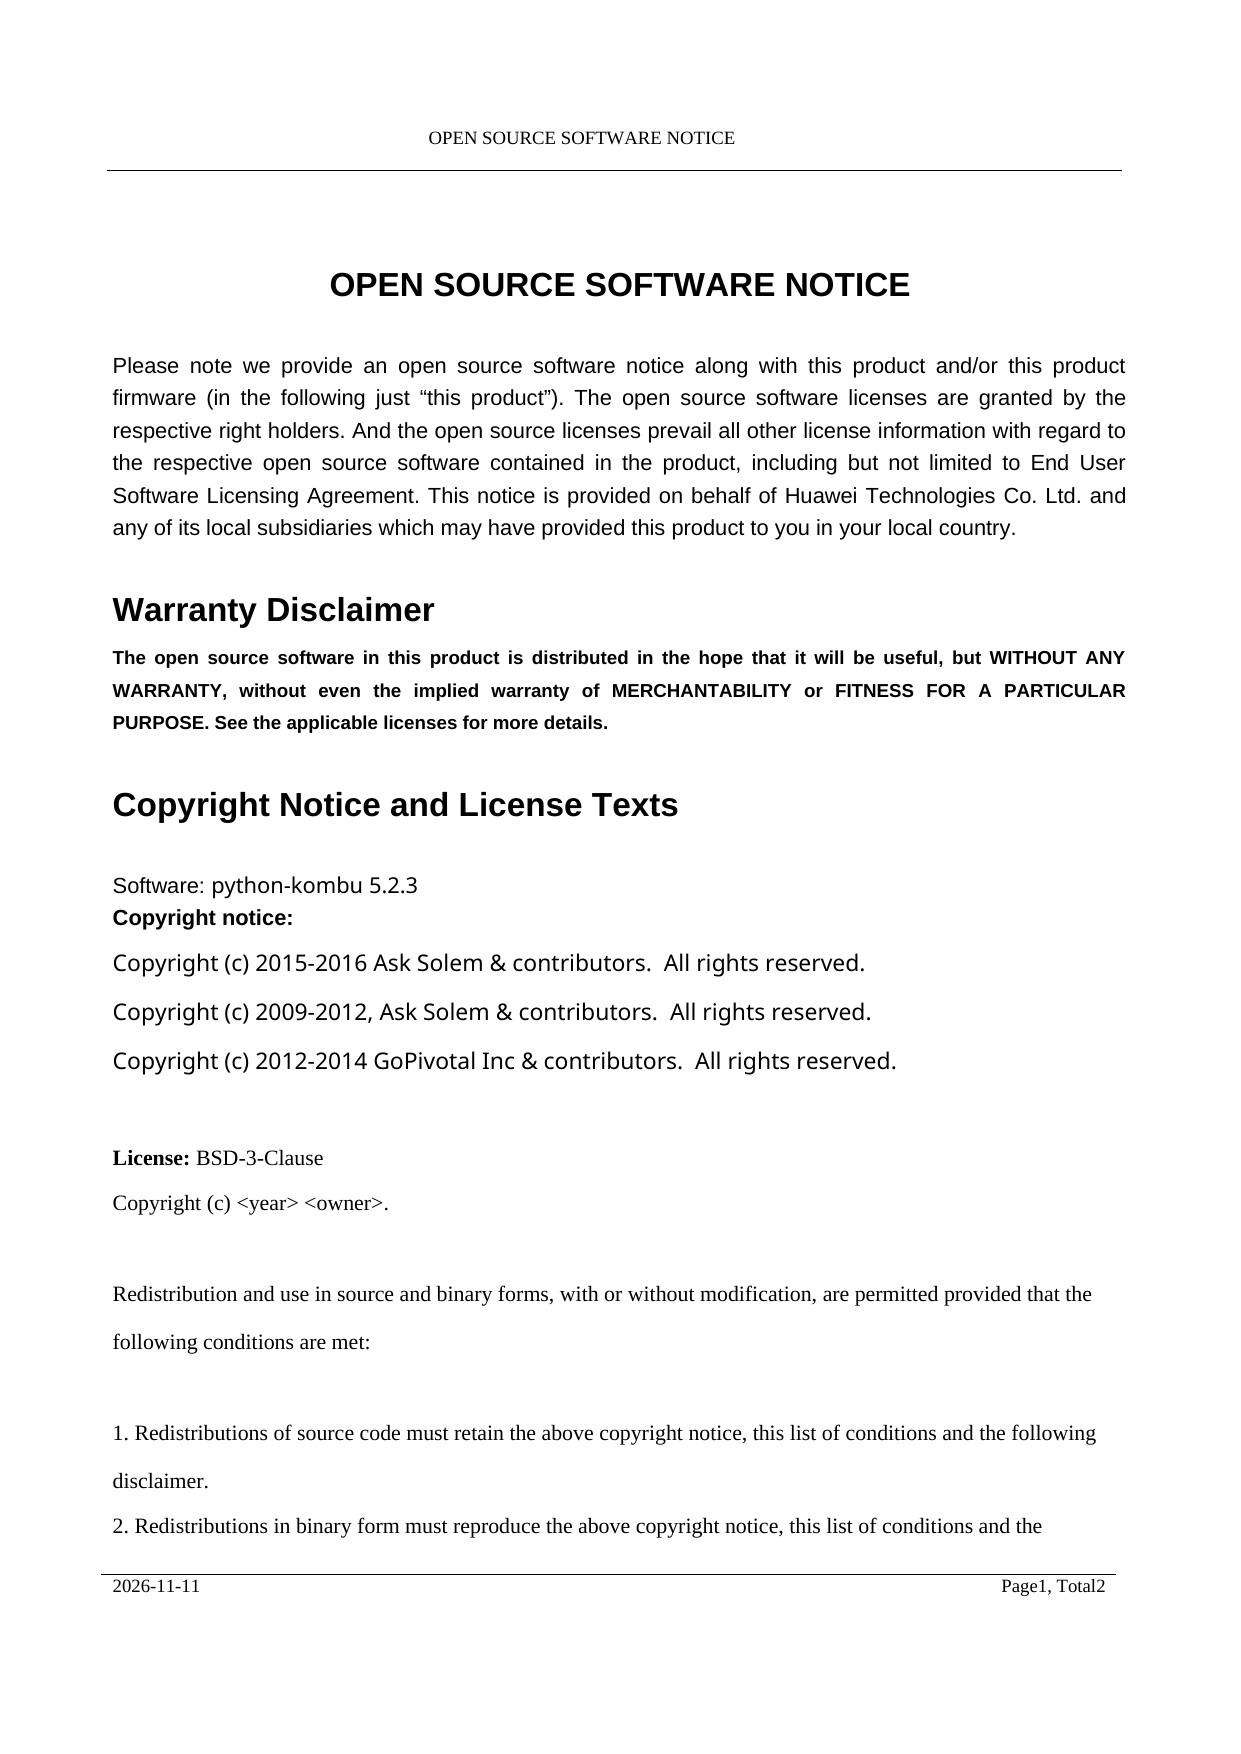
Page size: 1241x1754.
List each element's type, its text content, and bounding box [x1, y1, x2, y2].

text Software: python-kombu 5.2.3 [112, 869, 1128, 901]
text The open source software in this product is distributed in the hope that it will be useful, but WITHOUT ANY WARRANTY, without even the implied warranty of MERCHANTABILITY or FITNESS FOR A PARTICULAR PURPOSE. See the applicable licenses for more details. [112, 641, 1128, 739]
text 1. Redistributions of source code must retain the above copyright notice, this list of conditions and the following disclaimer. [112, 1416, 1128, 1497]
text Copyright notice: [112, 901, 1128, 934]
text Copyright (c) <year> <owner>. [112, 1187, 1128, 1219]
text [112, 1510, 1128, 1542]
text Copyright (c) 2015-2016 Ask Solem & contributors. All rights reserved. Copyright (c) 2009-2012, Ask Solem & contributors. All rights reserved. Copyright (c) 2012-2014 GoPivotal Inc & contributors. All rights reserved. [112, 947, 1128, 1125]
text License: BSD-3-Clause [112, 1142, 1128, 1174]
text OPEN SOURCE SOFTWARE NOTICE [112, 251, 1128, 316]
text Redistribution and use in source and binary forms, with or without modification, are permitted provided that the following conditions are met: [112, 1277, 1128, 1358]
text Warranty Disclaimer [112, 576, 1128, 641]
text Copyright Notice and License Texts [112, 771, 1128, 836]
text Please note we provide an open source software notice along with this product and/or this product firmware (in the following just “this product”). The open source software licenses are granted by the respective right holders. And the open source licenses prevail all other license information with regard to the respective open source software contained in the product, including but not limited to End User Software Licensing Agreement. This notice is provided on behalf of Huawei Technologies Co. Ltd. and any of its local subsidiaries which may have provided this product to you in your local country. [112, 349, 1128, 544]
